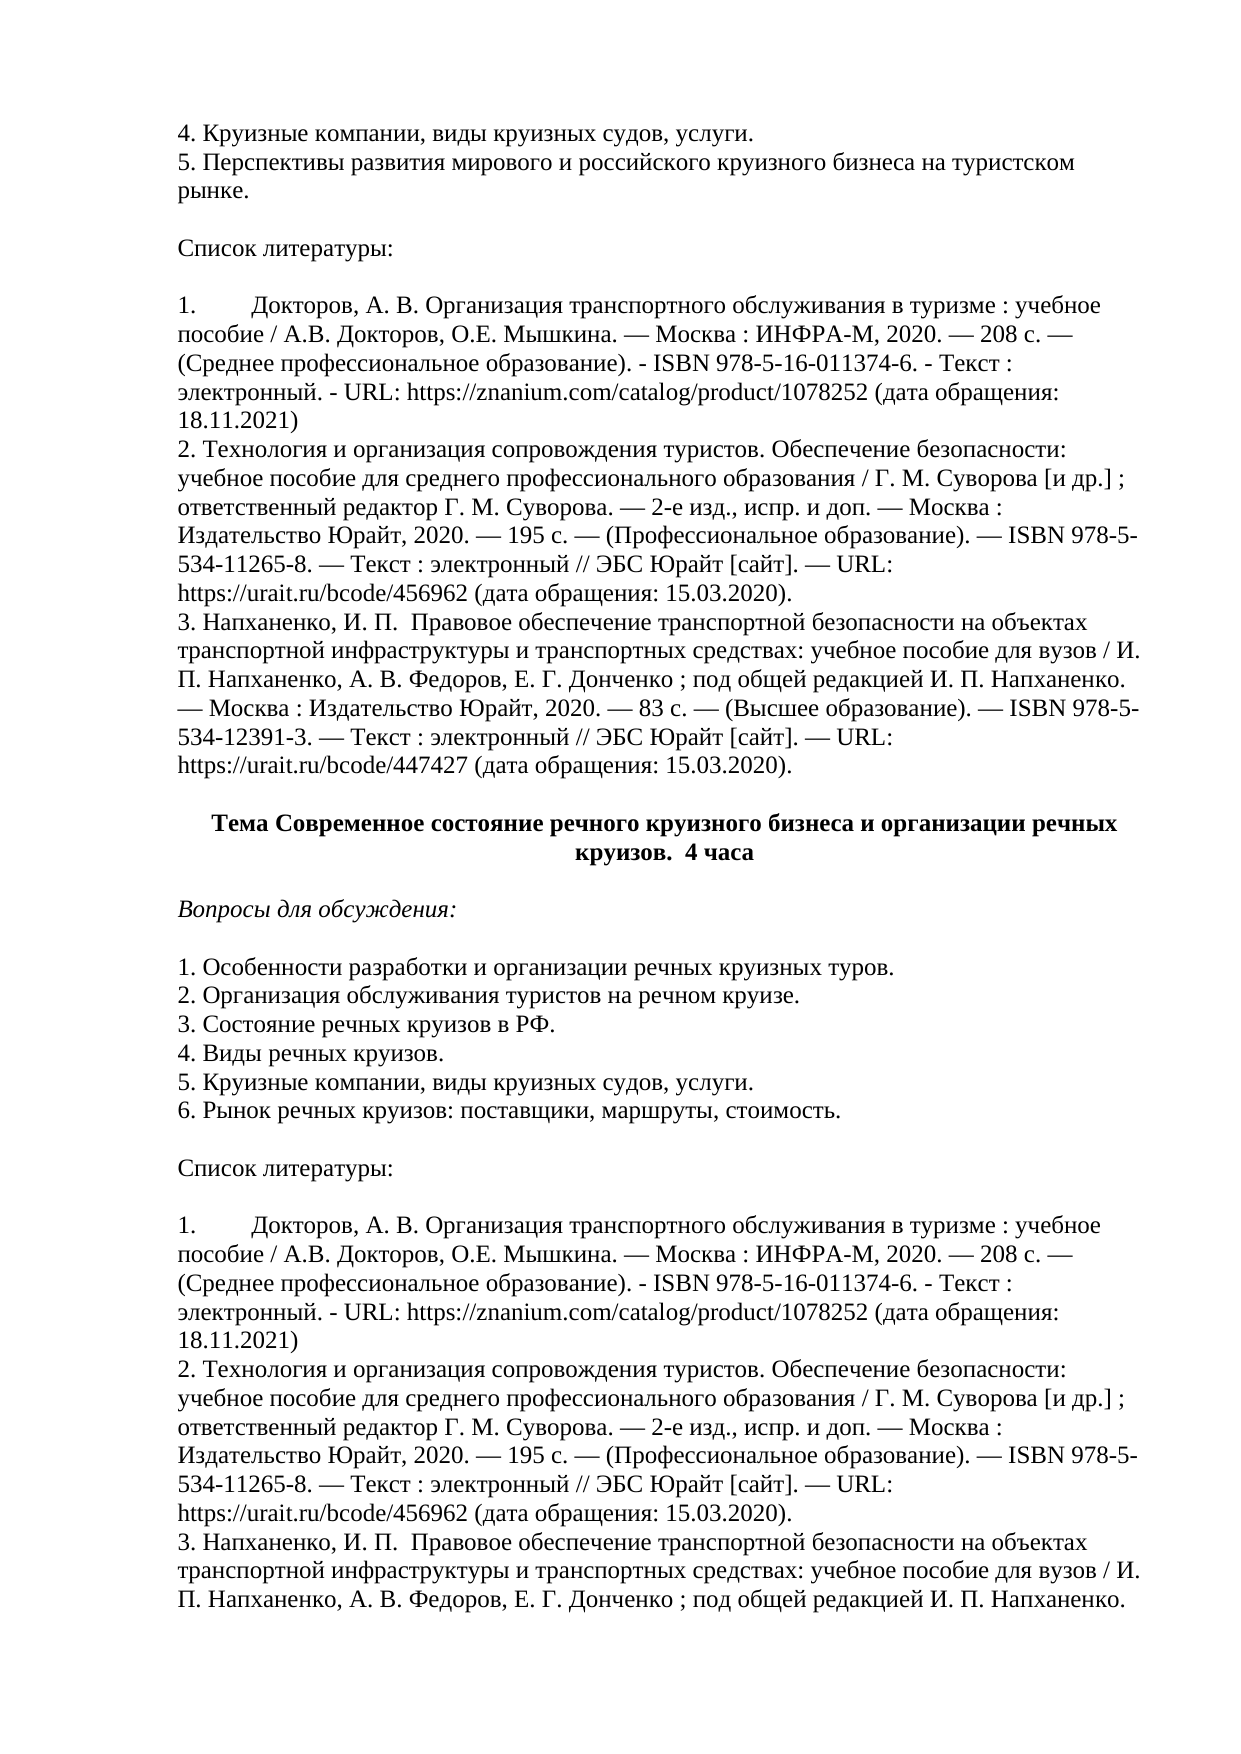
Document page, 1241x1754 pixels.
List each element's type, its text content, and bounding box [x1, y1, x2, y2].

text 4. Круизные компании, виды круизных судов, услуги. [177, 118, 1152, 147]
text 4. Виды речных круизов. [177, 1038, 1152, 1067]
text 2. Организация обслуживания туристов на речном круизе. [177, 981, 1152, 1009]
text 5. Перспективы развития мирового и российского круизного бизнеса на туристском рынке. [177, 147, 1152, 204]
text 1. Особенности разработки и организации речных круизных туров. [177, 952, 1152, 981]
text 6. Рынок речных круизов: поставщики, маршруты, стоимость. [177, 1096, 1152, 1124]
text 3. Состояние речных круизов в РФ. [177, 1009, 1152, 1038]
text Список литературы: [177, 233, 1152, 262]
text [177, 1527, 1152, 1613]
text 2. Технология и организация сопровождения туристов. Обеспечение безопасности: учебное пособие для среднего профессионального образования / Г. М. Суворова [и др.] ; ответственный редактор Г. М. Суворова. — 2-е изд., испр. и доп. — Москва : Издательство Юрайт, 2020. — 195 с. — (Профессиональное образование). — ISBN 978-5-534-11265-8. — Текст : электронный // ЭБС Юрайт [сайт]. — URL: https://urait.ru/bcode/456962 (дата обращения: 15.03.2020). [177, 434, 1152, 607]
text 2. Технология и организация сопровождения туристов. Обеспечение безопасности: учебное пособие для среднего профессионального образования / Г. М. Суворова [и др.] ; ответственный редактор Г. М. Суворова. — 2-е изд., испр. и доп. — Москва : Издательство Юрайт, 2020. — 195 с. — (Профессиональное образование). — ISBN 978-5-534-11265-8. — Текст : электронный // ЭБС Юрайт [сайт]. — URL: https://urait.ru/bcode/456962 (дата обращения: 15.03.2020). [177, 1354, 1152, 1527]
text Тема Современное состояние речного круизного бизнеса и организации речных круизов. 4 часа [177, 808, 1152, 866]
text 1. Докторов, А. В. Организация транспортного обслуживания в туризме : учебное пособие / А.В. Докторов, О.Е. Мышкина. — Москва : ИНФРА-М, 2020. — 208 с. — (Среднее профессиональное образование). - ISBN 978-5-16-011374-6. - Текст : электронный. - URL: https://znanium.com/catalog/product/1078252 (дата обращения: 18.11.2021) [177, 1211, 1152, 1354]
text 1. Докторов, А. В. Организация транспортного обслуживания в туризме : учебное пособие / А.В. Докторов, О.Е. Мышкина. — Москва : ИНФРА-М, 2020. — 208 с. — (Среднее профессиональное образование). - ISBN 978-5-16-011374-6. - Текст : электронный. - URL: https://znanium.com/catalog/product/1078252 (дата обращения: 18.11.2021) [177, 291, 1152, 434]
text 5. Круизные компании, виды круизных судов, услуги. [177, 1067, 1152, 1096]
text Вопросы для обсуждения: [177, 894, 1152, 923]
text Список литературы: [177, 1153, 1152, 1182]
